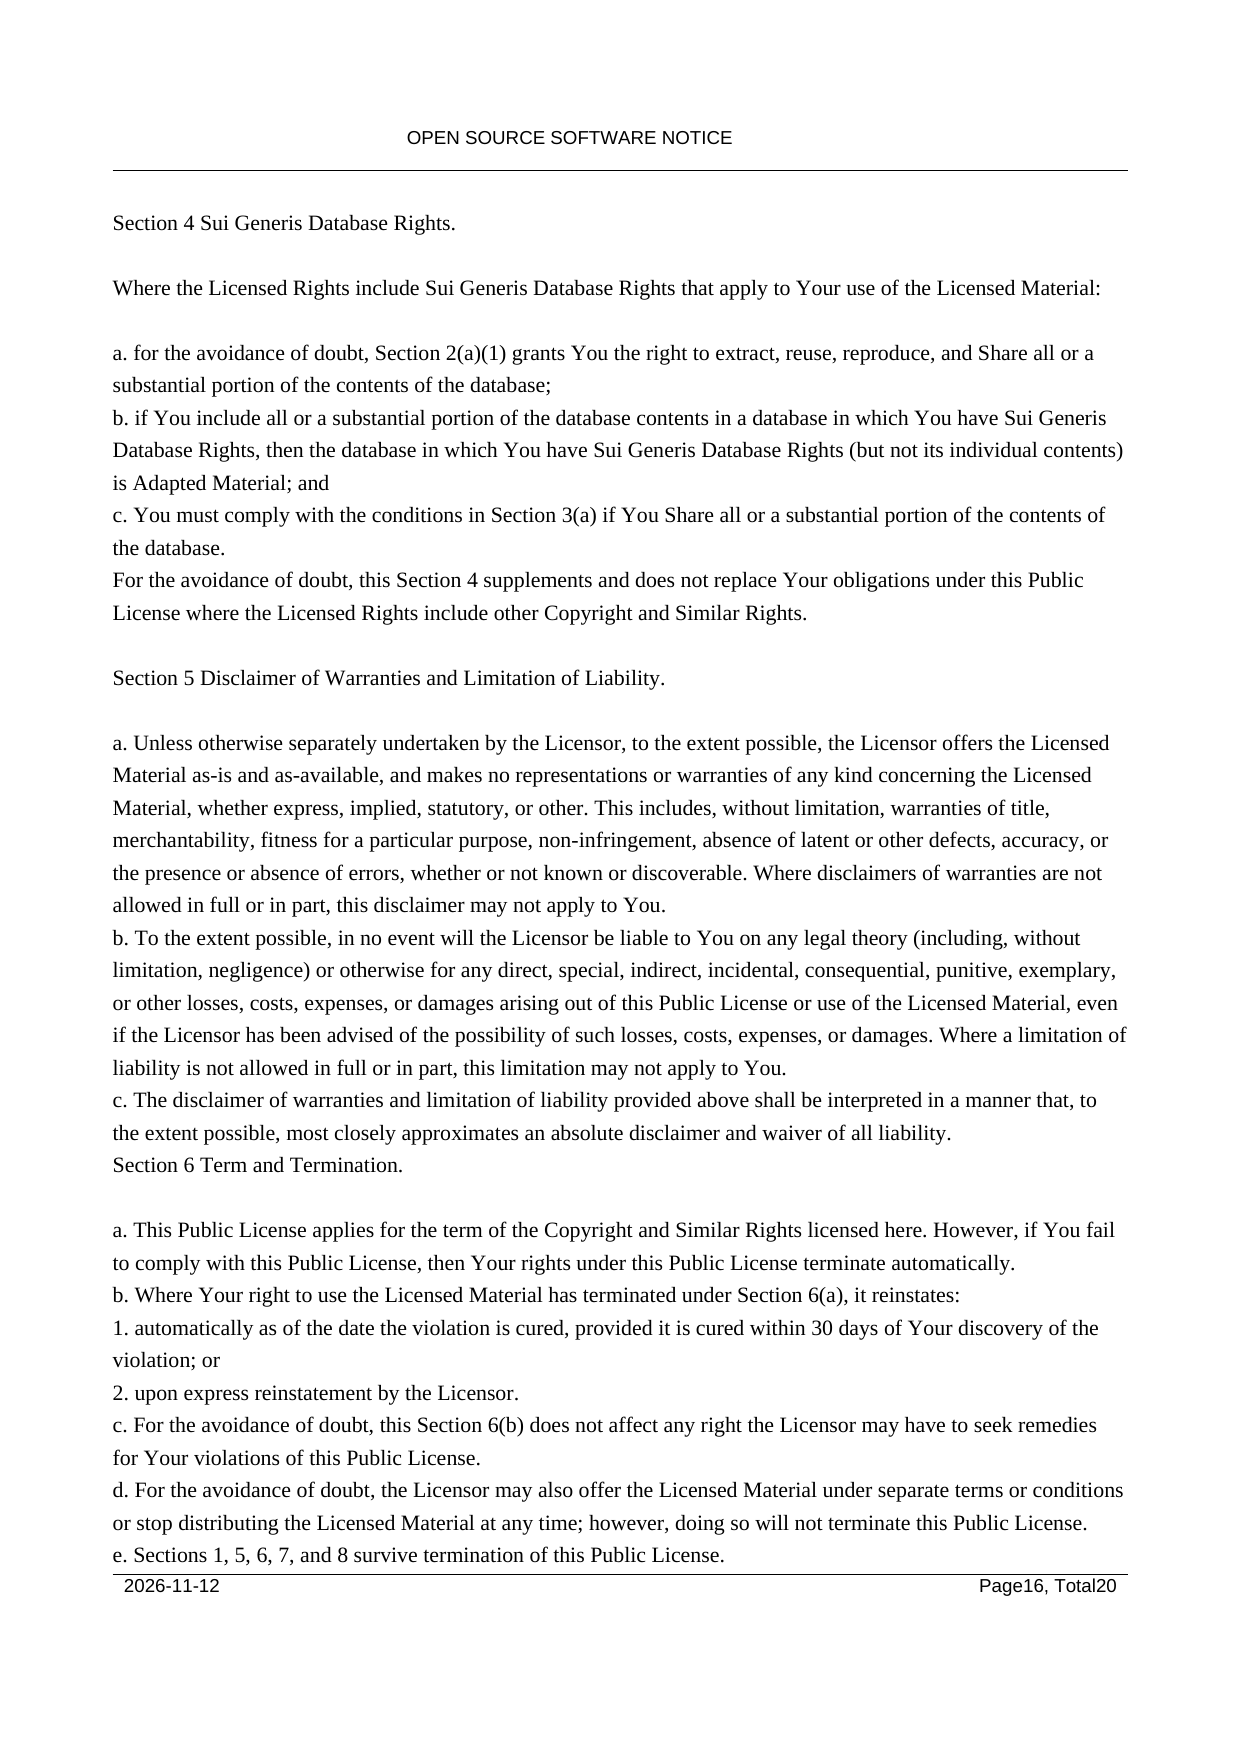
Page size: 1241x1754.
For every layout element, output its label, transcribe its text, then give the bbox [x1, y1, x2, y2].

text b. Where Your right to use the Licensed Material has terminated under Section 6(a), it reinstates: [112, 1279, 1128, 1311]
text a. Unless otherwise separately undertaken by the Licensor, to the extent possible, the Licensor offers the Licensed Material as-is and as-available, and makes no representations or warranties of any kind concerning the Licensed Material, whether express, implied, statutory, or other. This includes, without limitation, warranties of title, merchantability, fitness for a particular purpose, non-infringement, absence of latent or other defects, accuracy, or the presence or absence of errors, whether or not known or discoverable. Where disclaimers of warranties are not allowed in full or in part, this disclaimer may not apply to You. [112, 726, 1128, 921]
text 1. automatically as of the date the violation is cured, provided it is cured within 30 days of Your discovery of the violation; or [112, 1311, 1128, 1376]
text a. for the avoidance of doubt, Section 2(a)(1) grants You the right to extract, reuse, reproduce, and Share all or a substantial portion of the contents of the database; [112, 336, 1128, 401]
text d. For the avoidance of doubt, the Licensor may also offer the Licensed Material under separate terms or conditions or stop distributing the Licensed Material at any time; however, doing so will not terminate this Public License. [112, 1474, 1128, 1539]
text For the avoidance of doubt, this Section 4 supplements and does not replace Your obligations under this Public License where the Licensed Rights include other Copyright and Similar Rights. [112, 564, 1128, 629]
text c. The disclaimer of warranties and limitation of liability provided above shall be interpreted in a manner that, to the extent possible, most closely approximates an absolute disclaimer and waiver of all liability. [112, 1084, 1128, 1149]
text b. if You include all or a substantial portion of the database contents in a database in which You have Sui Generis Database Rights, then the database in which You have Sui Generis Database Rights (but not its individual contents) is Adapted Material; and [112, 401, 1128, 499]
text c. You must comply with the conditions in Section 3(a) if You Share all or a substantial portion of the contents of the database. [112, 499, 1128, 564]
text Section 5 Disclaimer of Warranties and Limitation of Liability. [112, 661, 1128, 694]
text e. Sections 1, 5, 6, 7, and 8 survive termination of this Public License. [112, 1539, 1128, 1571]
text a. This Public License applies for the term of the Copyright and Similar Rights licensed here. However, if You fail to comply with this Public License, then Your rights under this Public License terminate automatically. [112, 1214, 1128, 1279]
text Section 4 Sui Generis Database Rights. [112, 206, 1128, 239]
text Section 6 Term and Termination. [112, 1149, 1128, 1181]
text c. For the avoidance of doubt, this Section 6(b) does not affect any right the Licensor may have to seek remedies for Your violations of this Public License. [112, 1409, 1128, 1474]
text 2. upon express reinstatement by the Licensor. [112, 1376, 1128, 1409]
text b. To the extent possible, in no event will the Licensor be liable to You on any legal theory (including, without limitation, negligence) or otherwise for any direct, special, indirect, incidental, consequential, punitive, exemplary, or other losses, costs, expenses, or damages arising out of this Public License or use of the Licensed Material, even if the Licensor has been advised of the possibility of such losses, costs, expenses, or damages. Where a limitation of liability is not allowed in full or in part, this limitation may not apply to You. [112, 921, 1128, 1084]
text Where the Licensed Rights include Sui Generis Database Rights that apply to Your use of the Licensed Material: [112, 271, 1128, 304]
